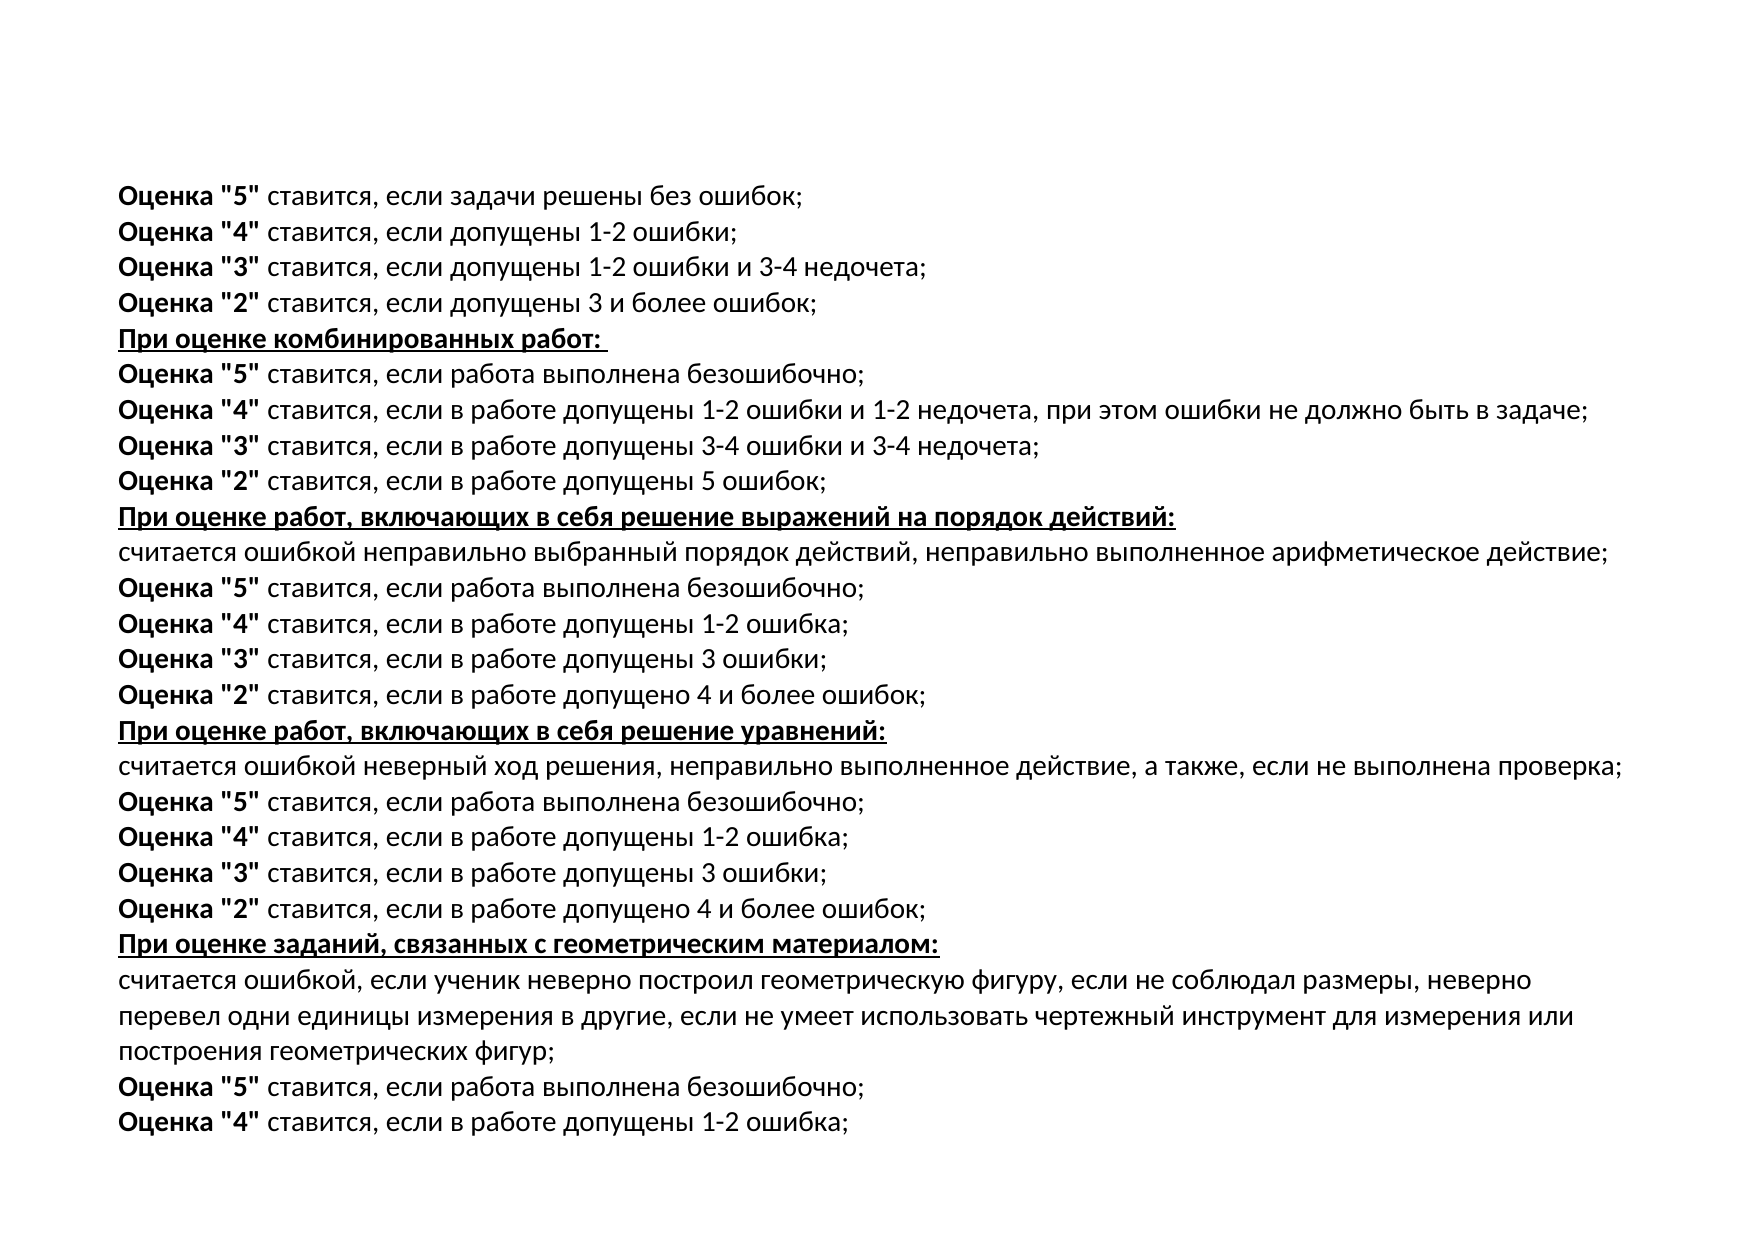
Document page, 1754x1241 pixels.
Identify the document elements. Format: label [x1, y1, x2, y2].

text [118, 177, 1636, 890]
text [118, 890, 1636, 1139]
